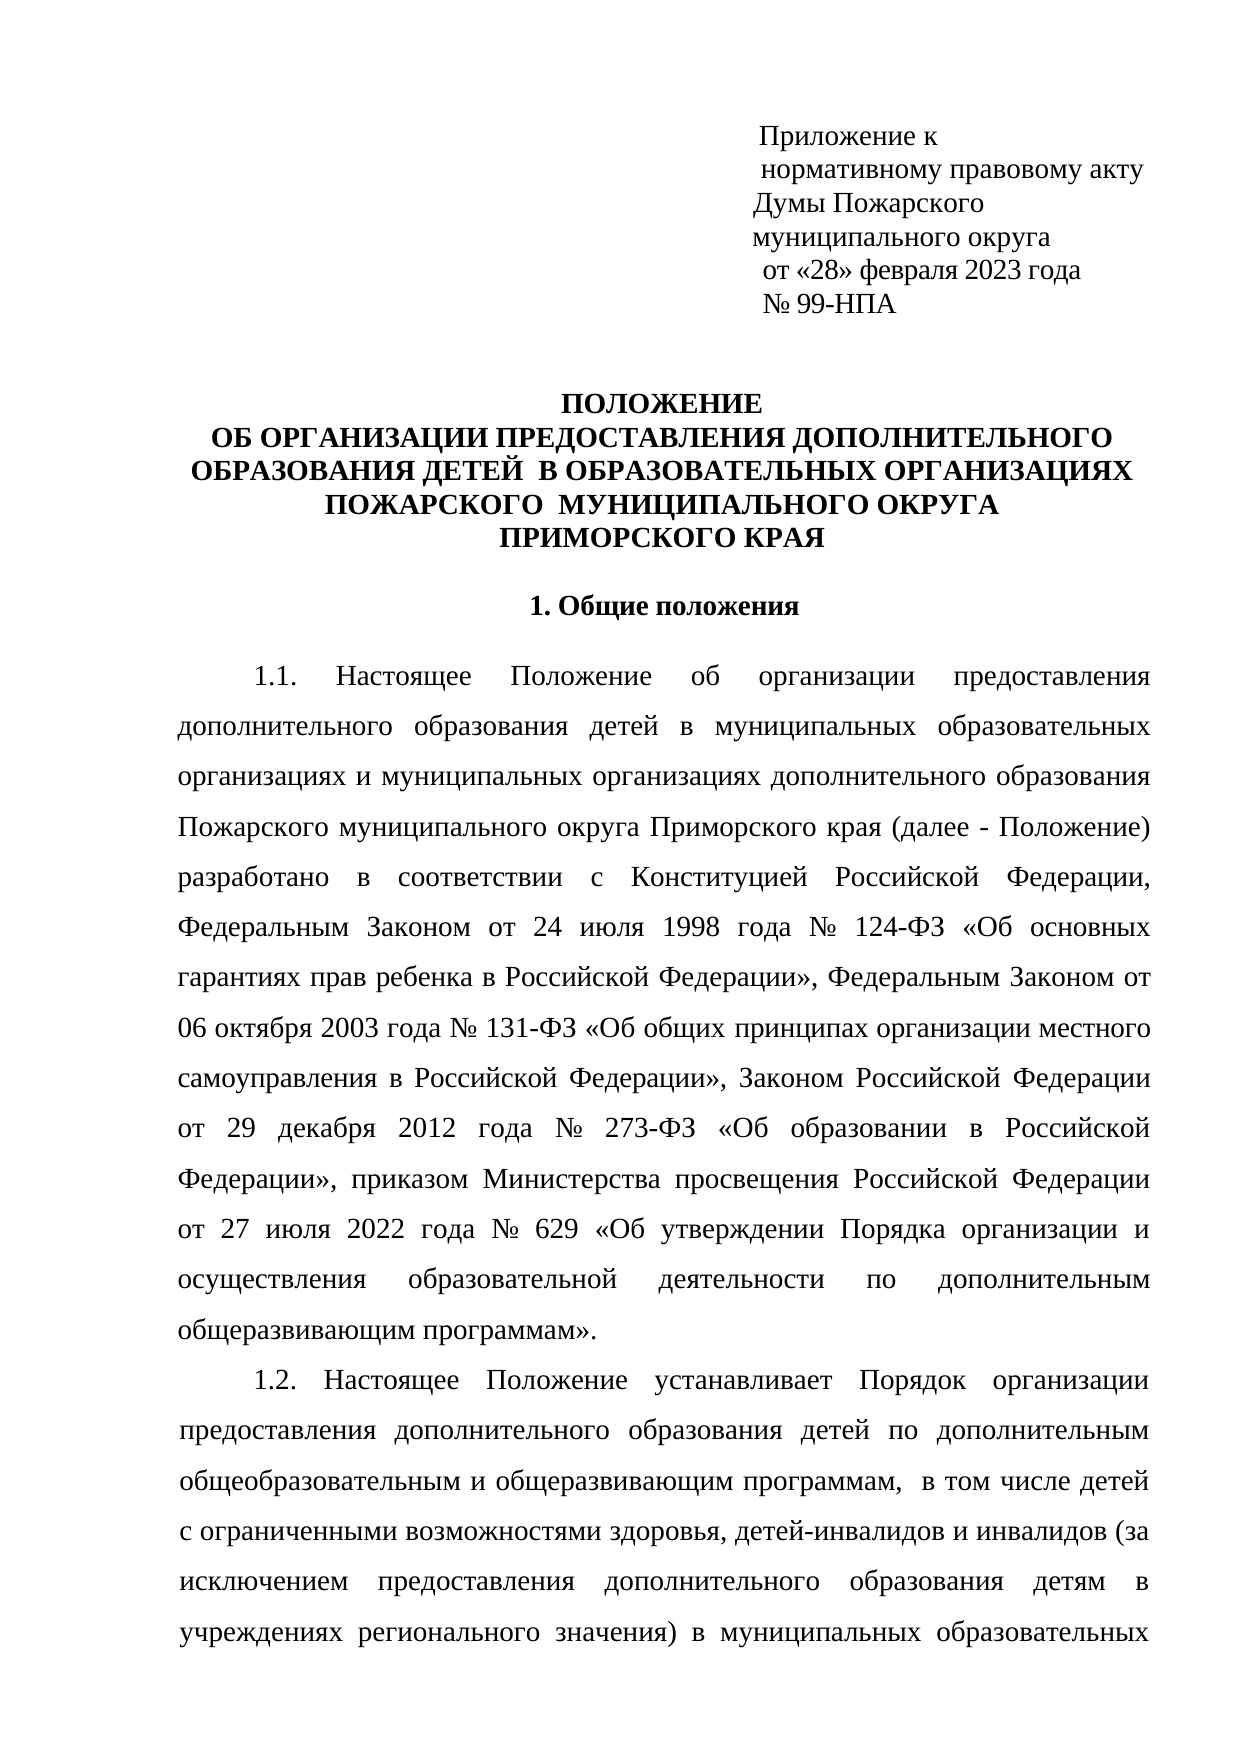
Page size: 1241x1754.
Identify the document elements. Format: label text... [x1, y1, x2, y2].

text нормативному правовому акту [177, 152, 1152, 185]
text ПОЛОЖЕНИЕ [177, 386, 1147, 420]
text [179, 1362, 1150, 1647]
text муниципального округа [177, 219, 1152, 252]
text от «28» февраля 2023 года [177, 252, 1152, 286]
text ОБ ОРГАНИЗАЦИИ ПРЕДОСТАВЛЕНИЯ ДОПОЛНИТЕЛЬНОГО ОБРАЗОВАНИЯ ДЕТЕЙ В ОБРАЗОВАТЕЛЬНЫХ ОРГАНИЗАЦИЯХ ПОЖАРСКОГО МУНИЦИПАЛЬНОГО ОКРУГА [177, 420, 1147, 521]
text ПРИМОРСКОГО КРАЯ [177, 521, 1147, 554]
text 1. Общие положения [177, 588, 1152, 622]
text Приложение к [177, 118, 1152, 152]
text 1.1. Настоящее Положение об организации предоставления дополнительного образования детей в муниципальных образовательных организациях и муниципальных организациях дополнительного образования Пожарского муниципального округа Приморского края (далее - Положение) разработано в соответствии с Конституцией Российской Федерации, Федеральным Законом от 24 июля 1998 года № 124-ФЗ «Об основных гарантиях прав ребенка в Российской Федерации», Федеральным Законом от 06 октября 2003 года № 131-ФЗ «Об общих принципах организации местного самоуправления в Российской Федерации», Законом Российской Федерации от 29 декабря 2012 года № 273-ФЗ «Об образовании в Российской Федерации», приказом Министерства просвещения Российской Федерации от 27 июля 2022 года № 629 «Об утверждении Порядка организации и осуществления образовательной деятельности по дополнительным общеразвивающим программам». [177, 658, 1151, 1345]
text Думы Пожарского [177, 185, 1152, 219]
text № 99-НПА [177, 286, 1152, 319]
